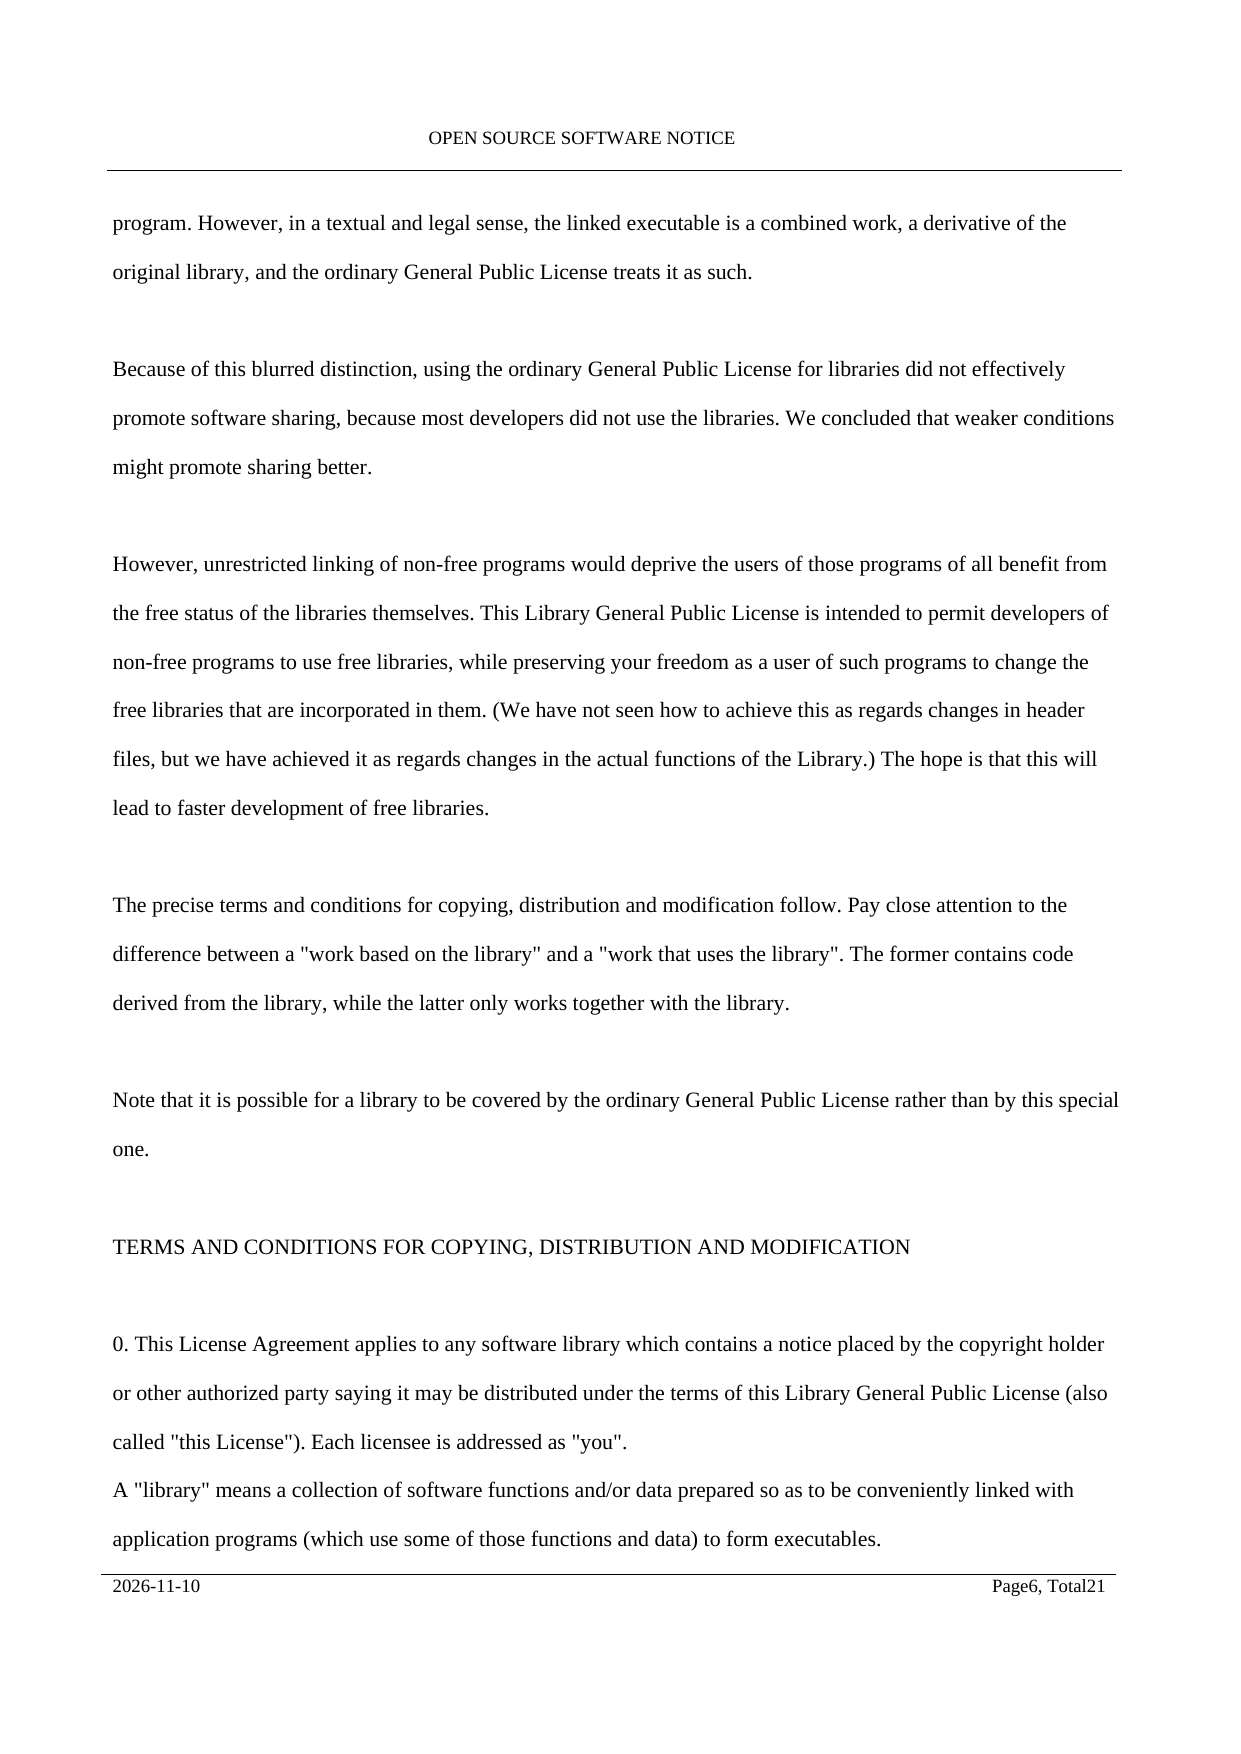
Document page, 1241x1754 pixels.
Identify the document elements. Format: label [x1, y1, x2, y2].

text [112, 206, 1128, 1555]
